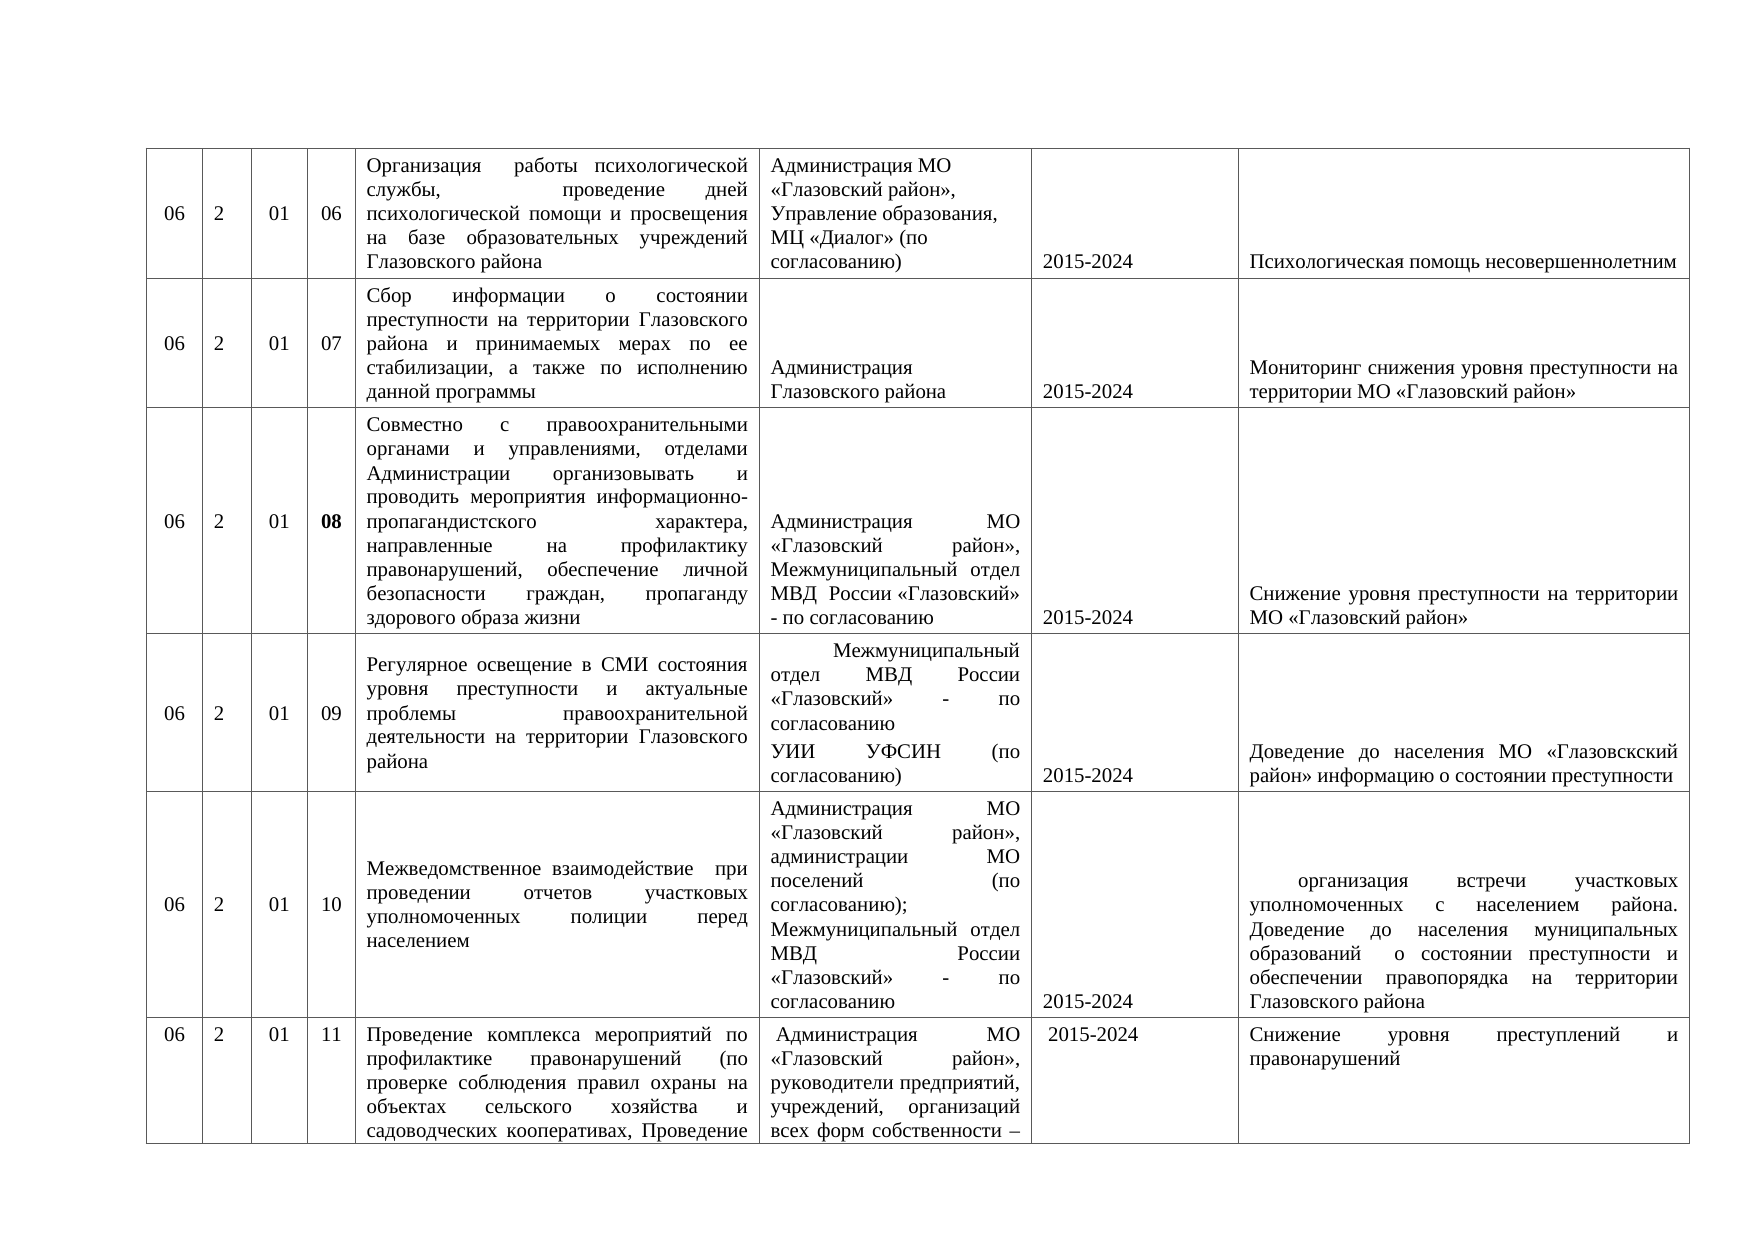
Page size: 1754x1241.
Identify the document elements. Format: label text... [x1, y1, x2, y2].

table_cell 01 [252, 408, 307, 633]
table_cell Психологическая помощь несовершеннолетним [1239, 149, 1689, 277]
table_cell 2 [203, 149, 251, 277]
table_cell Межведомственное взаимодействие при проведении отчетов участковых уполномоченных полиции перед населением [356, 792, 759, 1017]
table_cell 2 [203, 1018, 251, 1142]
table_cell 2 [203, 279, 251, 407]
table_cell 09 [308, 634, 355, 791]
table_cell 01 [252, 1018, 307, 1142]
table_cell 2015-2024 [1032, 1018, 1238, 1142]
table_cell 01 [252, 279, 307, 407]
table_cell 07 [308, 279, 355, 407]
table_cell 2015-2024 [1032, 279, 1238, 407]
table_cell 01 [252, 792, 307, 1017]
table_cell 06 [147, 792, 202, 1017]
table_cell Снижение уровня преступности на территории МО «Глазовский район» [1239, 408, 1689, 633]
table_cell 2015-2024 [1032, 792, 1238, 1017]
table_cell Межмуниципальный отдел МВД России «Глазовский» - по согласованию УИИ УФСИН (по согласованию) [760, 634, 1031, 791]
table_cell 06 [147, 279, 202, 407]
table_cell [760, 1018, 1031, 1142]
table_cell 06 [147, 634, 202, 791]
table_cell 06 [308, 149, 355, 277]
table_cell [1239, 1018, 1689, 1142]
table_cell 2015-2024 [1032, 408, 1238, 633]
table_cell 01 [252, 149, 307, 277]
table_cell 06 [147, 1018, 202, 1142]
table_cell 01 [252, 634, 307, 791]
table_cell Администрация МО «Глазовский район», Межмуниципальный отдел МВД России «Глазовский» - по согласованию [760, 408, 1031, 633]
table_cell 08 [308, 408, 355, 633]
table_cell 06 [147, 408, 202, 633]
table_cell Администрация Глазовского района [760, 279, 1031, 407]
table_cell 11 [308, 1018, 355, 1142]
table_cell Мониторинг снижения уровня преступности на территории МО «Глазовский район» [1239, 279, 1689, 407]
table_cell 06 [147, 149, 202, 277]
table_cell 2015-2024 [1032, 149, 1238, 277]
table_cell Регулярное освещение в СМИ состояния уровня преступности и актуальные проблемы правоохранительной деятельности на территории Глазовского района [356, 634, 759, 791]
table_cell Организация работы психологической службы, проведение дней психологической помощи и просвещения на базе образовательных учреждений Глазовского района [356, 149, 759, 277]
table_cell 2 [203, 634, 251, 791]
table_cell 2 [203, 408, 251, 633]
table_cell Доведение до населения МО «Глазовскский район» информацию о состоянии преступности [1239, 634, 1689, 791]
table_cell Сбор информации о состоянии преступности на территории Глазовского района и принимаемых мерах по ее стабилизации, а также по исполнению данной программы [356, 279, 759, 407]
table_cell 2015-2024 [1032, 634, 1238, 791]
table_cell организация встречи участковых уполномоченных с населением района. Доведение до населения муниципальных образований о состоянии преступности и обеспечении правопорядка на территории Глазовского района [1239, 792, 1689, 1017]
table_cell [356, 1018, 759, 1142]
table_cell Администрация МО «Глазовский район», Управление образования, МЦ «Диалог» (по согласованию) [760, 149, 1031, 277]
table_cell 2 [203, 792, 251, 1017]
table_cell Совместно с правоохранительными органами и управлениями, отделами Администрации организовывать и проводить мероприятия информационно-пропагандистского характера, направленные на профилактику правонарушений, обеспечение личной безопасности граждан, пропаганду здорового образа жизни [356, 408, 759, 633]
table_cell 10 [308, 792, 355, 1017]
table_cell Администрация МО «Глазовский район», администрации МО поселений (по согласованию); Межмуниципальный отдел МВД России «Глазовский» - по согласованию [760, 792, 1031, 1017]
